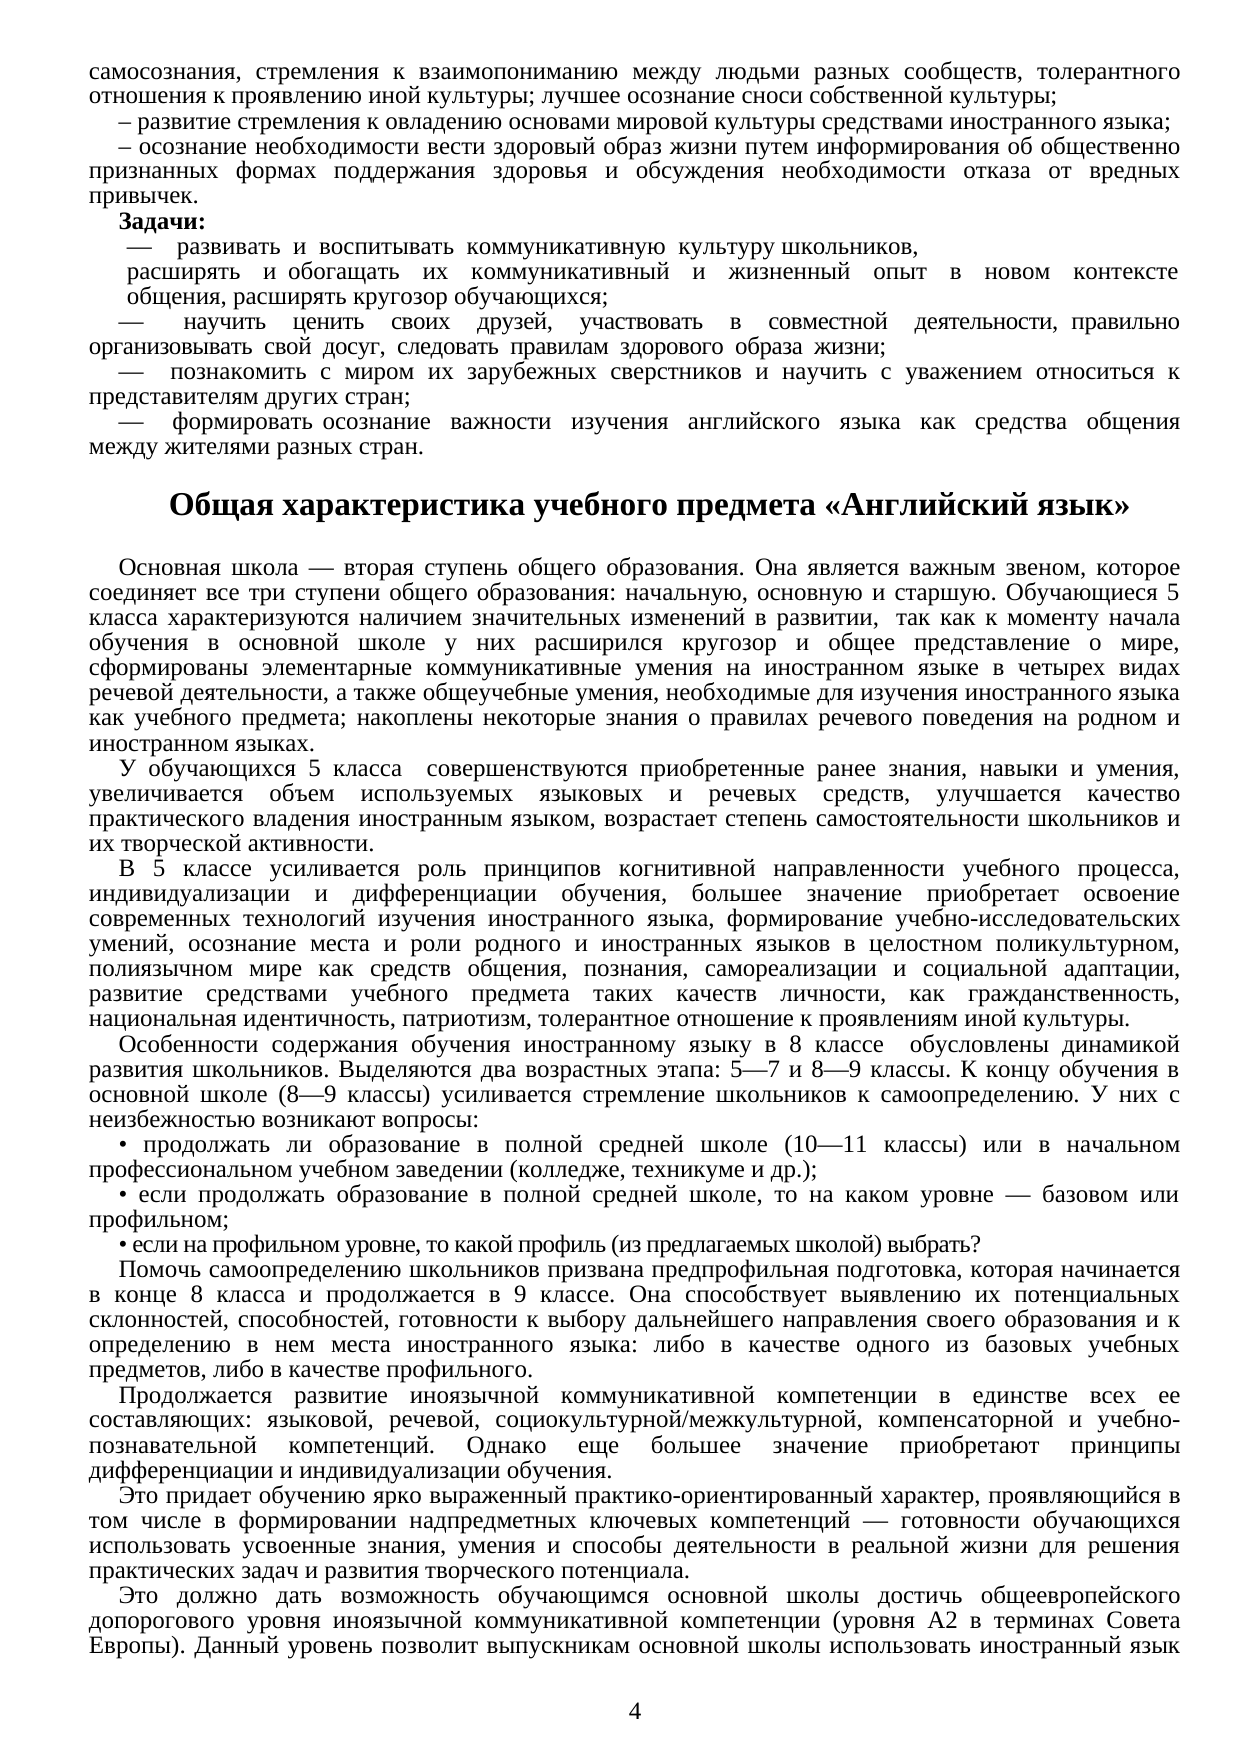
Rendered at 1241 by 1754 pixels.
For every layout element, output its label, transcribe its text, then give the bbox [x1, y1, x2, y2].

text • продолжать ли образование в полной средней школе (10—11 классы) или в начальном профессиональном учебном заведении (колледже, техникуме и др.); [89, 1133, 1181, 1183]
text Основная школа — вторая ступень общего образования. Она является важным звеном, которое соединяет все три ступени общего образования: начальную, основную и старшую. Обучающиеся 5 класса характеризуются наличием значительных изменений в развитии, так как к моменту начала обучения в основной школе у них расширился кругозор и общее представление о мире, сформированы элементарные коммуникативные умения на иностранном языке в четырех видах речевой деятельности, а также общеучебные умения, необходимые для изучения иностранного языка как учебного предмета; накоплены некоторые знания о правилах речевого поведения на родном и иностранном языках. [89, 556, 1181, 756]
text — формировать осознание важности изучения английского языка как средства общения между жителями разных стран. [89, 410, 1181, 460]
text Общая характеристика учебного предмета «Английский язык» [89, 489, 1181, 522]
list развивать и воспитывать коммуникативную культуру школьников, [127, 234, 1181, 259]
text – развитие стремления к овладению основами мировой культуры средствами иностранного языка; [89, 109, 1181, 134]
text Помочь самоопределению школьников призвана предпрофильная подготовка, которая начинается в конце 8 класса и продолжается в 9 классе. Она способствует выявлению их потенциальных склонностей, способностей, готовности к выбору дальнейшего направления своего образования и к определению в нем места иностранного языка: либо в качестве одного из базовых учебных предметов, либо в качестве профильного. [89, 1258, 1181, 1383]
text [89, 1584, 1181, 1659]
text Особенности содержания обучения иностранному языку в 8 классе обусловлены динамикой развития школьников. Выделяются два возрастных этапа: 5—7 и 8—9 классы. К концу обучения в основной школе (8—9 классы) усиливается стремление школьников к самоопределению. У них с неизбежностью возникают вопросы: [89, 1032, 1181, 1133]
text Задачи: [89, 209, 1181, 234]
text • если продолжать образование в полной средней школе, то на каком уровне — базовом или профильном; [89, 1183, 1181, 1233]
text У обучающихся 5 класса совершенствуются приобретенные ранее знания, навыки и умения, увеличивается объем используемых языковых и речевых средств, улучшается качество практического владения иностранным языком, возрастает степень самостоятельности школьников и их творческой активности. [89, 756, 1181, 857]
text Это придает обучению ярко выраженный практико-ориентированный характер, проявляющийся в том числе в формировании надпредметных ключевых компетенций — готовности обучающихся использовать усвоенные знания, умения и способы деятельности в реальной жизни для решения практических задач и развития творческого потенциала. [89, 1483, 1181, 1584]
text • если на профильном уровне, то какой профиль (из предлагаемых школой) выбрать? [89, 1233, 1181, 1258]
text В 5 классе усиливается роль принципов когнитивной направленности учебного процесса, индивидуализации и дифференциации обучения, большее значение приобретает освоение современных технологий изучения иностранного языка, формирование учебно-исследовательских умений, осознание места и роли родного и иностранных языков в целостном поликультурном, полиязычном мире как средств общения, познания, самореализации и социальной адаптации, развитие средствами учебного предмета таких качеств личности, как гражданственность, национальная идентичность, патриотизм, толерантное отношение к проявлениям иной культуры. [89, 857, 1181, 1032]
text — научить ценить своих друзей, участвовать в совместной деятельности, правильно организовывать свой досуг, следовать правилам здорового образа жизни; [89, 309, 1181, 359]
text — познакомить с миром их зарубежных сверстников и научить с уважением относиться к представителям других стран; [89, 359, 1181, 410]
text – осознание необходимости вести здоровый образ жизни путем информирования об общественно признанных формах поддержания здоровья и обсуждения необходимости отказа от вредных привычек. [89, 134, 1181, 209]
text Продолжается развитие иноязычной коммуникативной компетенции в единстве всех ее составляющих: языковой, речевой, социокультурной/межкультурной, компенсаторной и учебно-познавательной компетенций. Однако еще большее значение приобретают принципы дифференциации и индивидуализации обучения. [89, 1383, 1181, 1483]
text расширять и обогащать их коммуникативный и жизненный опыт в новом контексте общения, расширять кругозор обучающихся; [127, 259, 1181, 309]
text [89, 59, 1181, 109]
